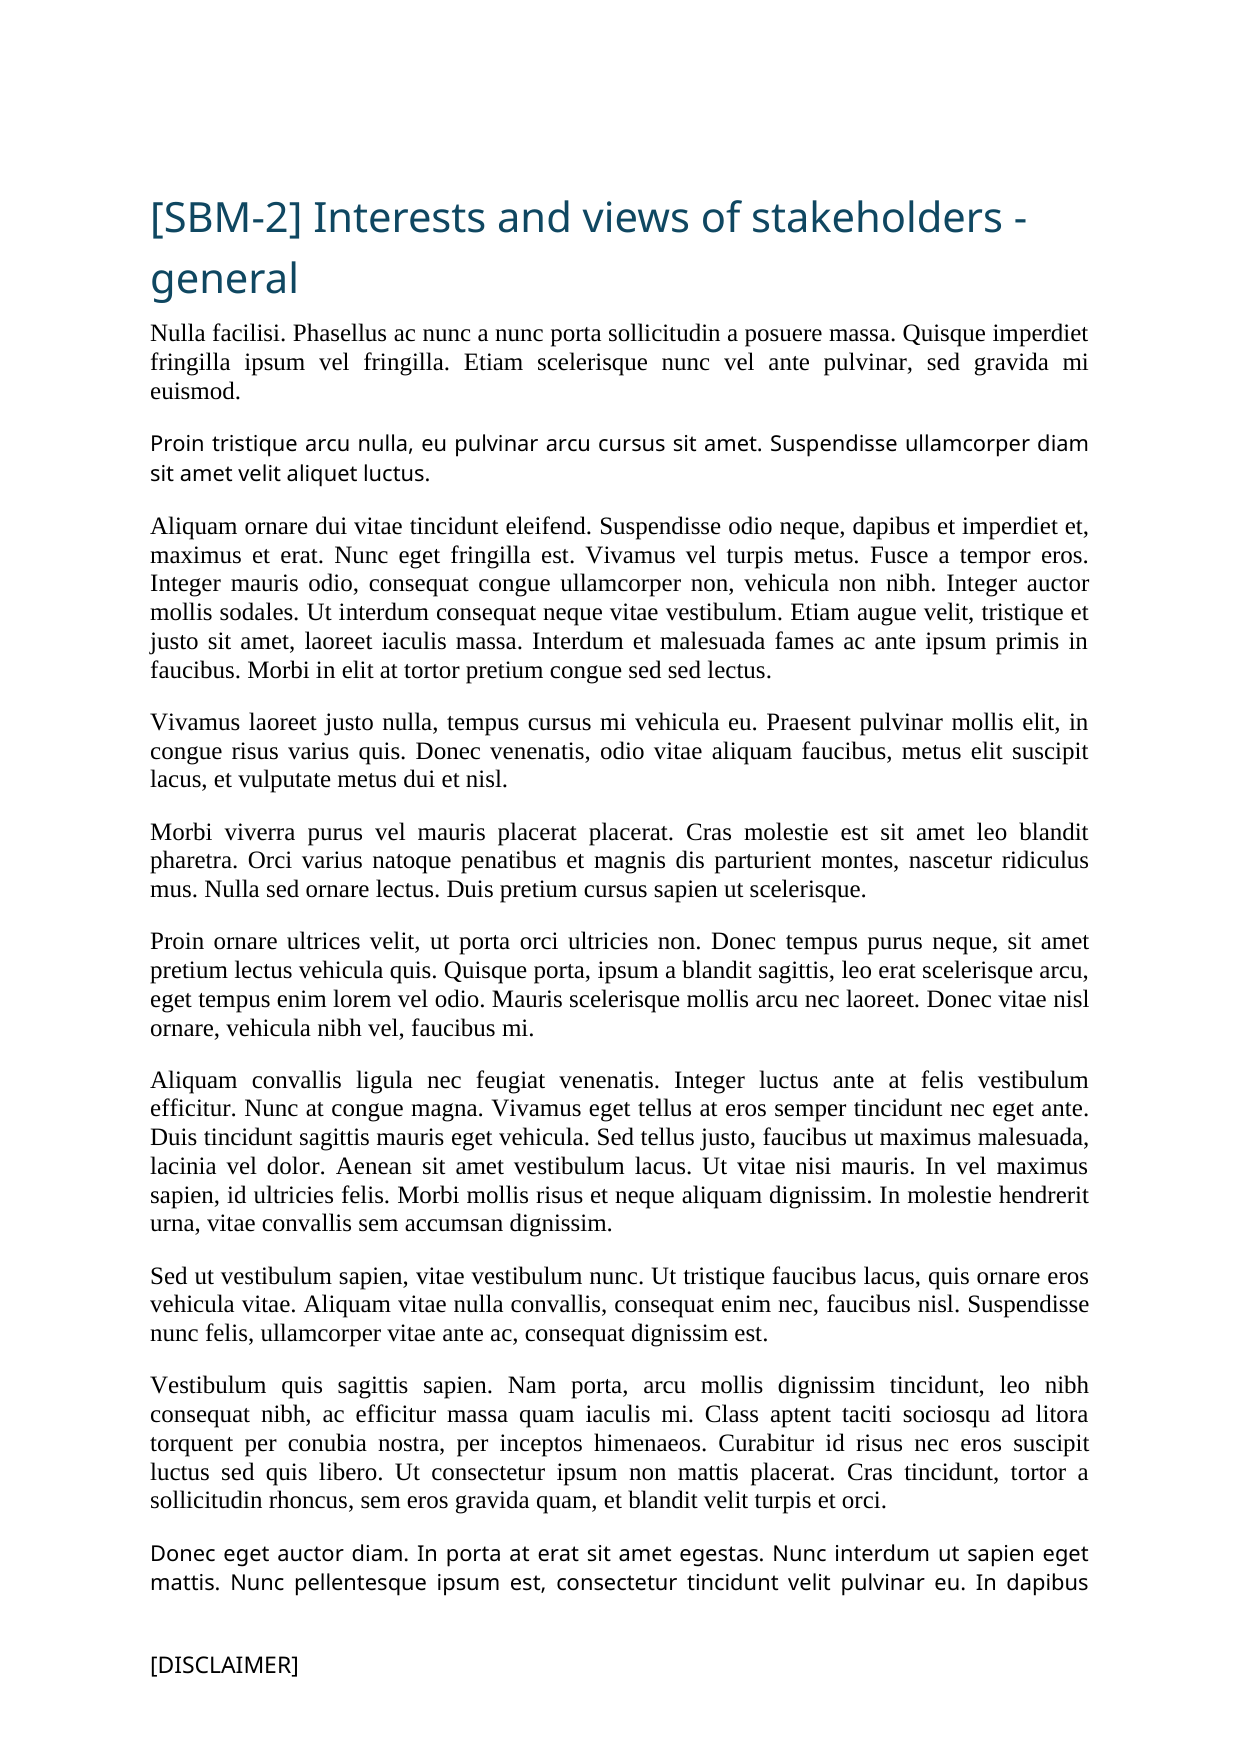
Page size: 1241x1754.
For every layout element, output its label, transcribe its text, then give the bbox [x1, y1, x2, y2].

subtitle [SBM-2] Interests and views of stakeholders - general [150, 187, 1090, 306]
